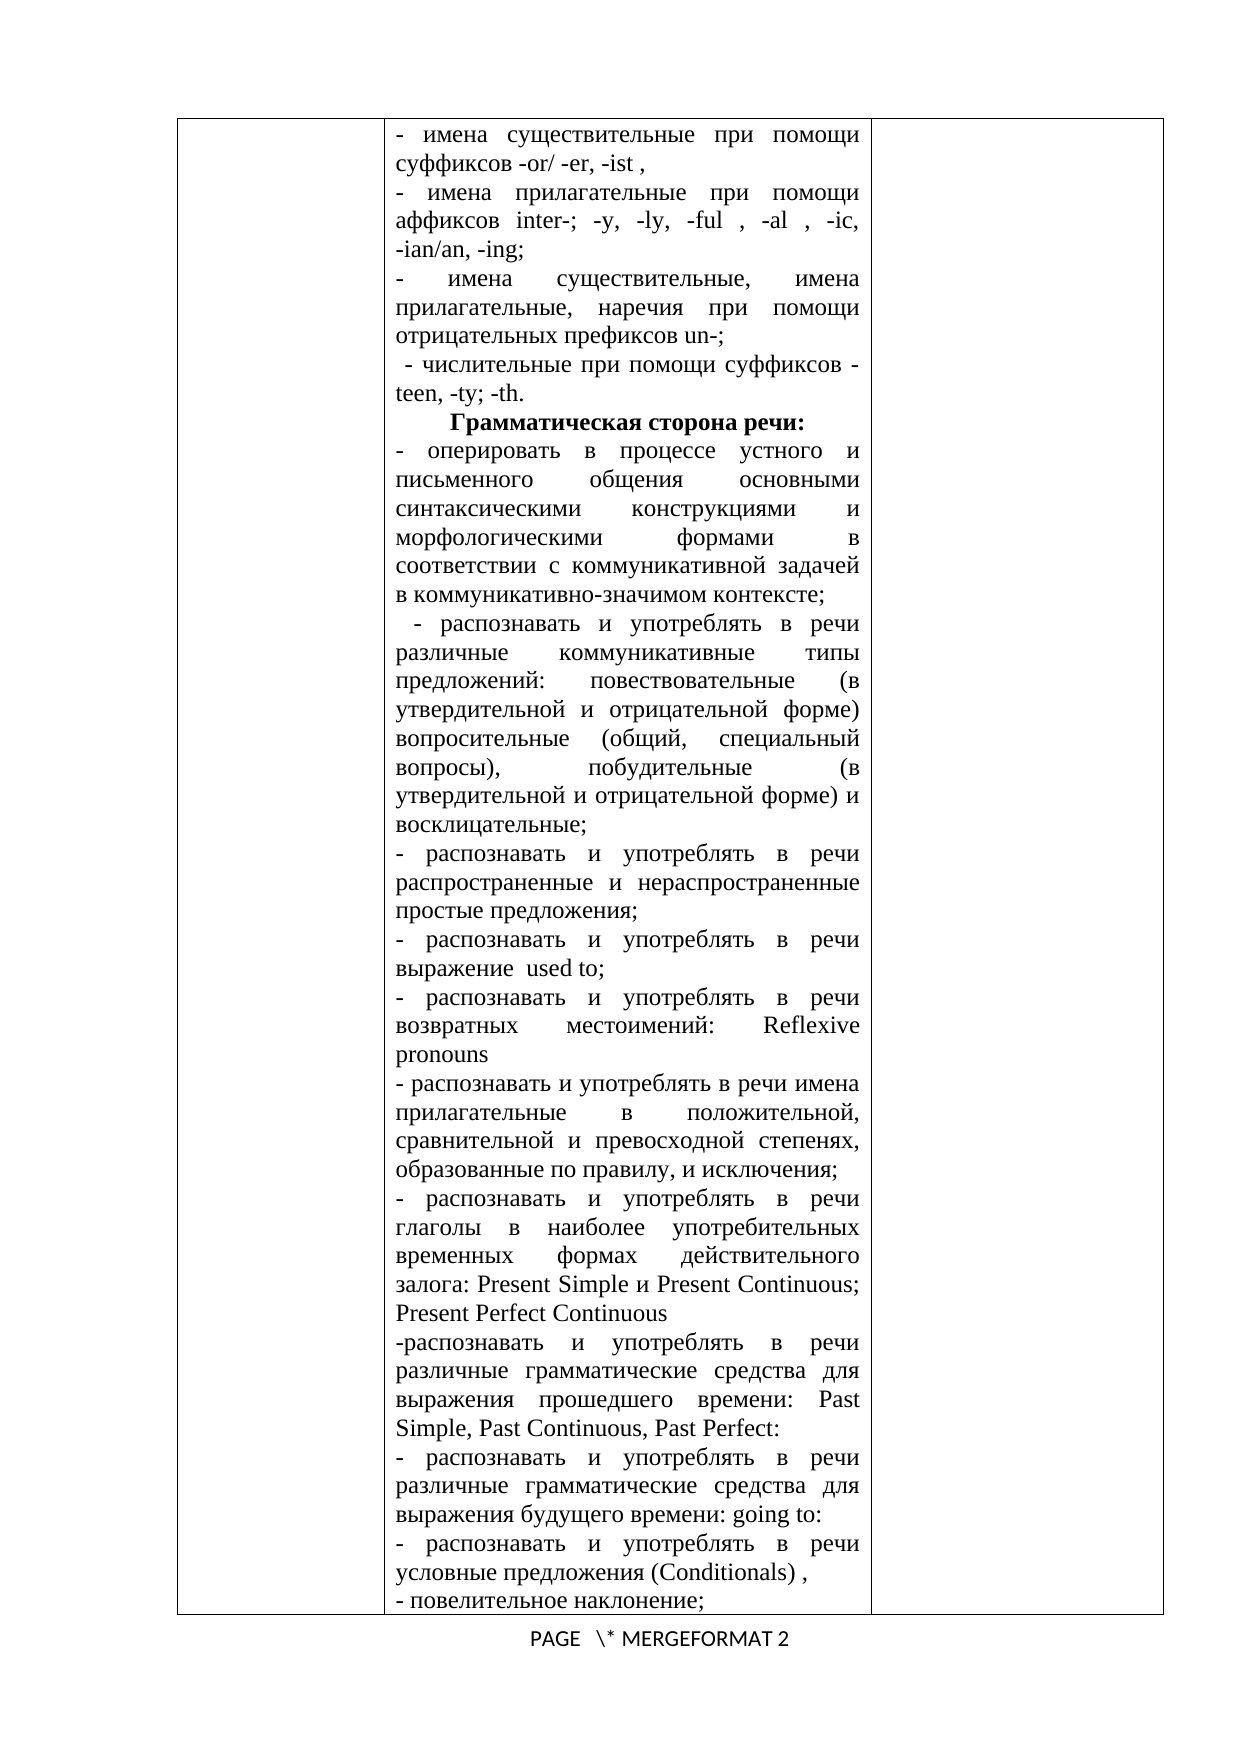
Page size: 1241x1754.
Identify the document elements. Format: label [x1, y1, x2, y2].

table_cell [872, 119, 1163, 1614]
table_cell [178, 119, 384, 1614]
table_cell [385, 119, 871, 1614]
